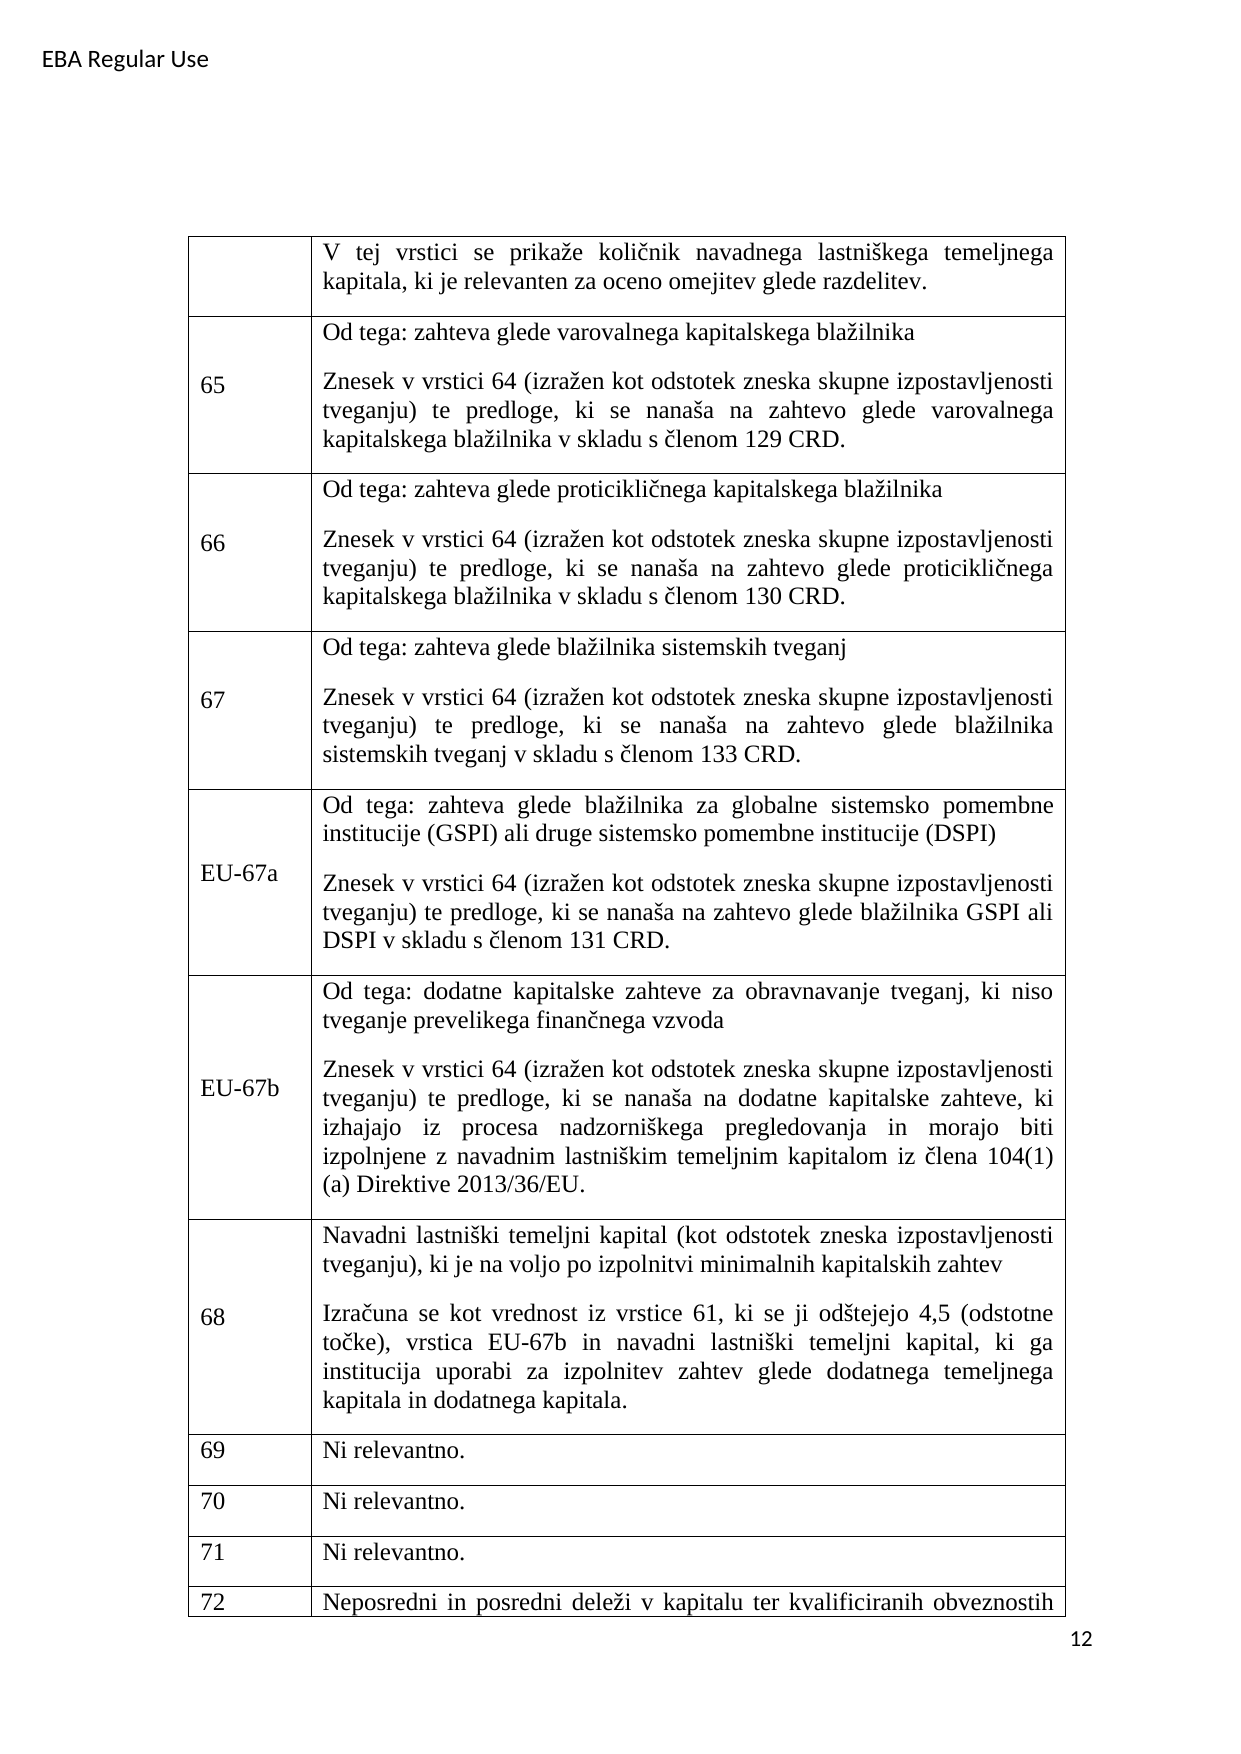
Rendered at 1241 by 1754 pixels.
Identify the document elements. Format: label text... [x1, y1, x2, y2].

table_cell EU-67a [189, 790, 311, 975]
table_cell EU-67b [189, 976, 311, 1219]
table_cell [312, 237, 1065, 316]
table_cell 65 [189, 317, 311, 473]
table_cell 67 [189, 632, 311, 789]
table_cell Ni relevantno. [312, 1486, 1065, 1536]
table_cell Navadni lastniški temeljni kapital (kot odstotek zneska izpostavljenosti tveganju), ki je na voljo po izpolnitvi minimalnih kapitalskih zahtev Izračuna se kot vrednost iz vrstice 61, ki se ji odštejejo 4,5 (odstotne točke), vrstica EU-67b in navadni lastniški temeljni kapital, ki ga institucija uporabi za izpolnitev zahtev glede dodatnega temeljnega kapitala in dodatnega kapitala. [312, 1220, 1065, 1434]
table_cell 71 [189, 1537, 311, 1586]
table_cell Od tega: zahteva glede blažilnika sistemskih tveganj Znesek v vrstici 64 (izražen kot odstotek zneska skupne izpostavljenosti tveganju) te predloge, ki se nanaša na zahtevo glede blažilnika sistemskih tveganj v skladu s členom 133 CRD. [312, 632, 1065, 789]
table_cell 68 [189, 1220, 311, 1434]
table_cell Od tega: zahteva glede varovalnega kapitalskega blažilnika Znesek v vrstici 64 (izražen kot odstotek zneska skupne izpostavljenosti tveganju) te predloge, ki se nanaša na zahtevo glede varovalnega kapitalskega blažilnika v skladu s členom 129 CRD. [312, 317, 1065, 473]
table_cell Od tega: zahteva glede blažilnika za globalne sistemsko pomembne institucije (GSPI) ali druge sistemsko pomembne institucije (DSPI) Znesek v vrstici 64 (izražen kot odstotek zneska skupne izpostavljenosti tveganju) te predloge, ki se nanaša na zahtevo glede blažilnika GSPI ali DSPI v skladu s členom 131 CRD. [312, 790, 1065, 975]
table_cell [312, 1587, 1065, 1616]
table_cell Od tega: zahteva glede proticikličnega kapitalskega blažilnika Znesek v vrstici 64 (izražen kot odstotek zneska skupne izpostavljenosti tveganju) te predloge, ki se nanaša na zahtevo glede proticikličnega kapitalskega blažilnika v skladu s členom 130 CRD. [312, 474, 1065, 631]
table_cell 70 [189, 1486, 311, 1536]
table_cell 64 [189, 237, 311, 316]
table_cell Od tega: dodatne kapitalske zahteve za obravnavanje tveganj, ki niso tveganje prevelikega finančnega vzvoda Znesek v vrstici 64 (izražen kot odstotek zneska skupne izpostavljenosti tveganju) te predloge, ki se nanaša na dodatne kapitalske zahteve, ki izhajajo iz procesa nadzorniškega pregledovanja in morajo biti izpolnjene z navadnim lastniškim temeljnim kapitalom iz člena 104(1)(a) Direktive 2013/36/EU. [312, 976, 1065, 1219]
table_cell 72 [189, 1587, 311, 1616]
table_cell Ni relevantno. [312, 1537, 1065, 1586]
table_cell 66 [189, 474, 311, 631]
table_cell 69 [189, 1435, 311, 1485]
table_cell Ni relevantno. [312, 1435, 1065, 1485]
